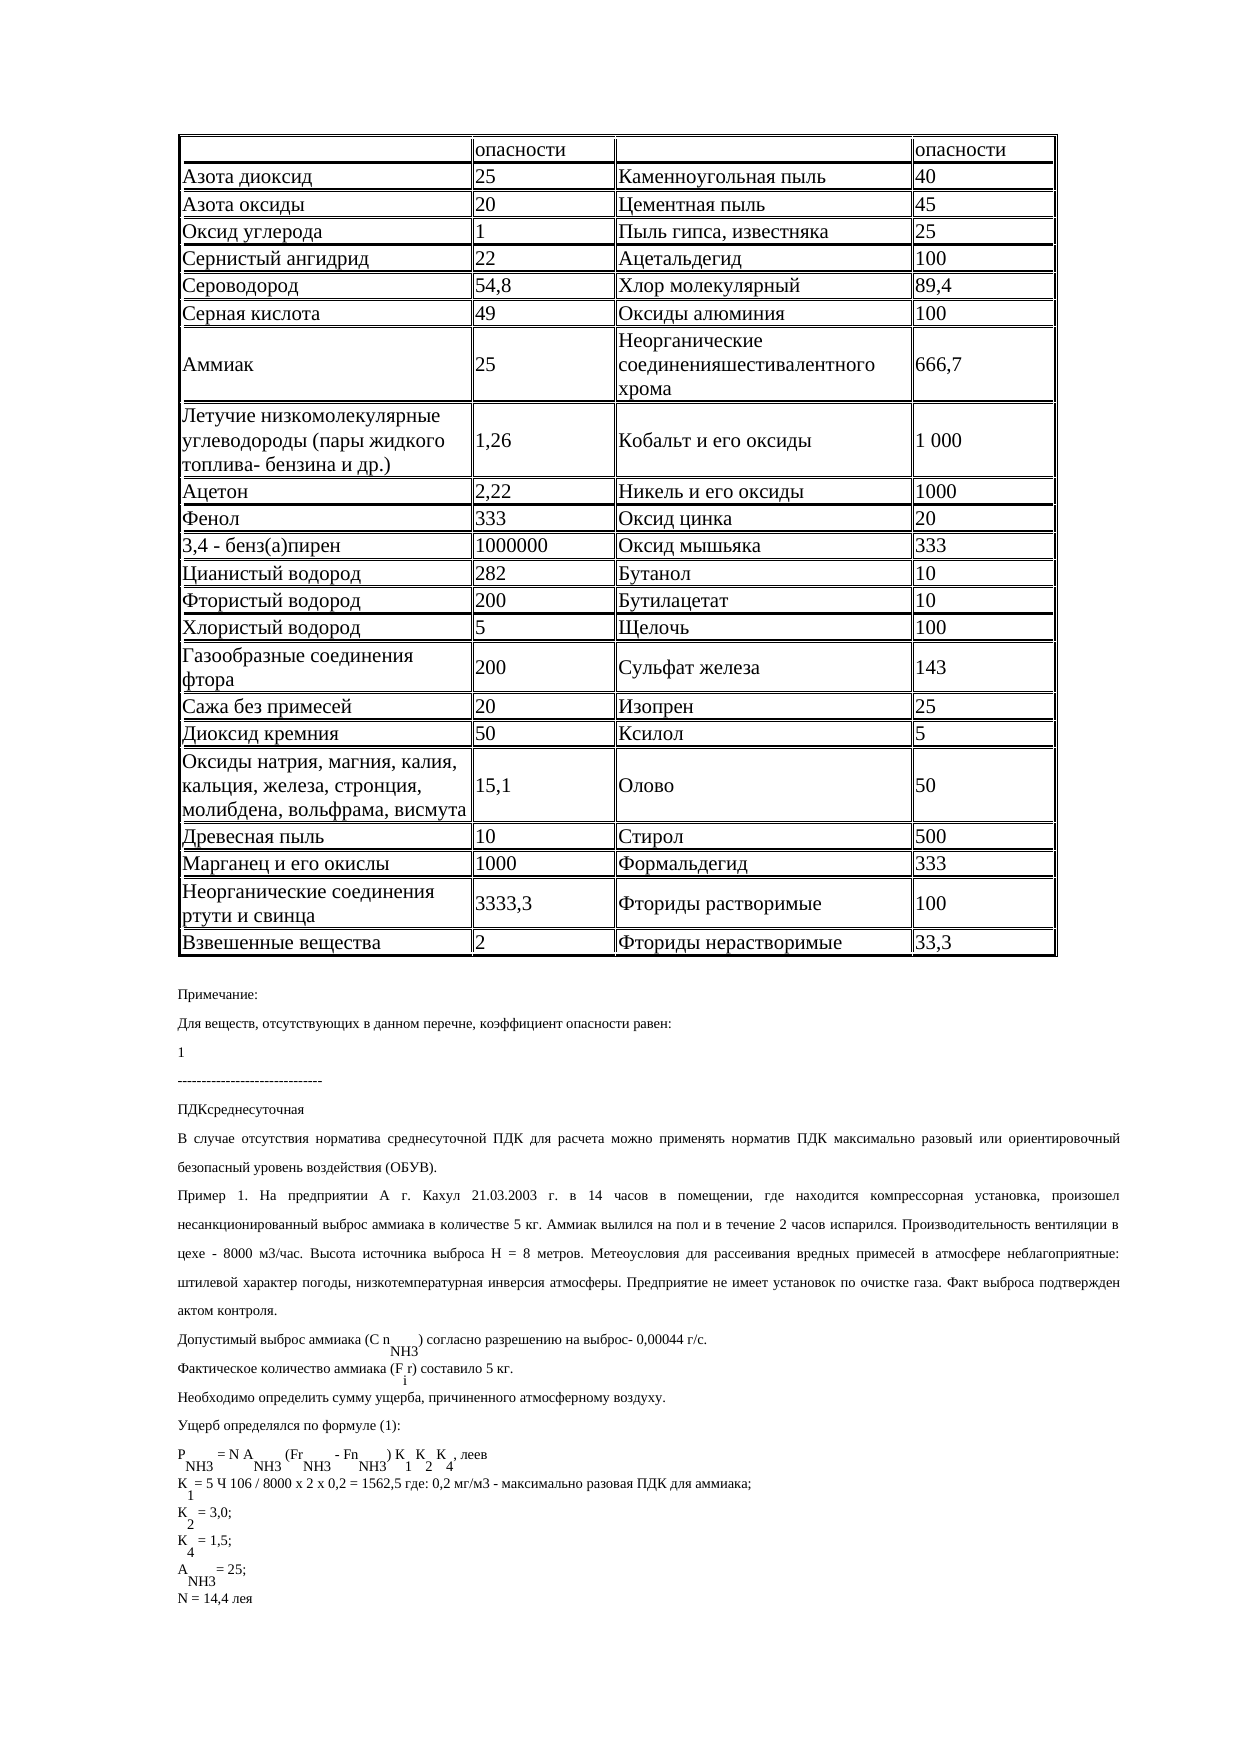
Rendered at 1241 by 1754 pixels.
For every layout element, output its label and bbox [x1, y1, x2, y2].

table_cell [162, 118, 1136, 1634]
